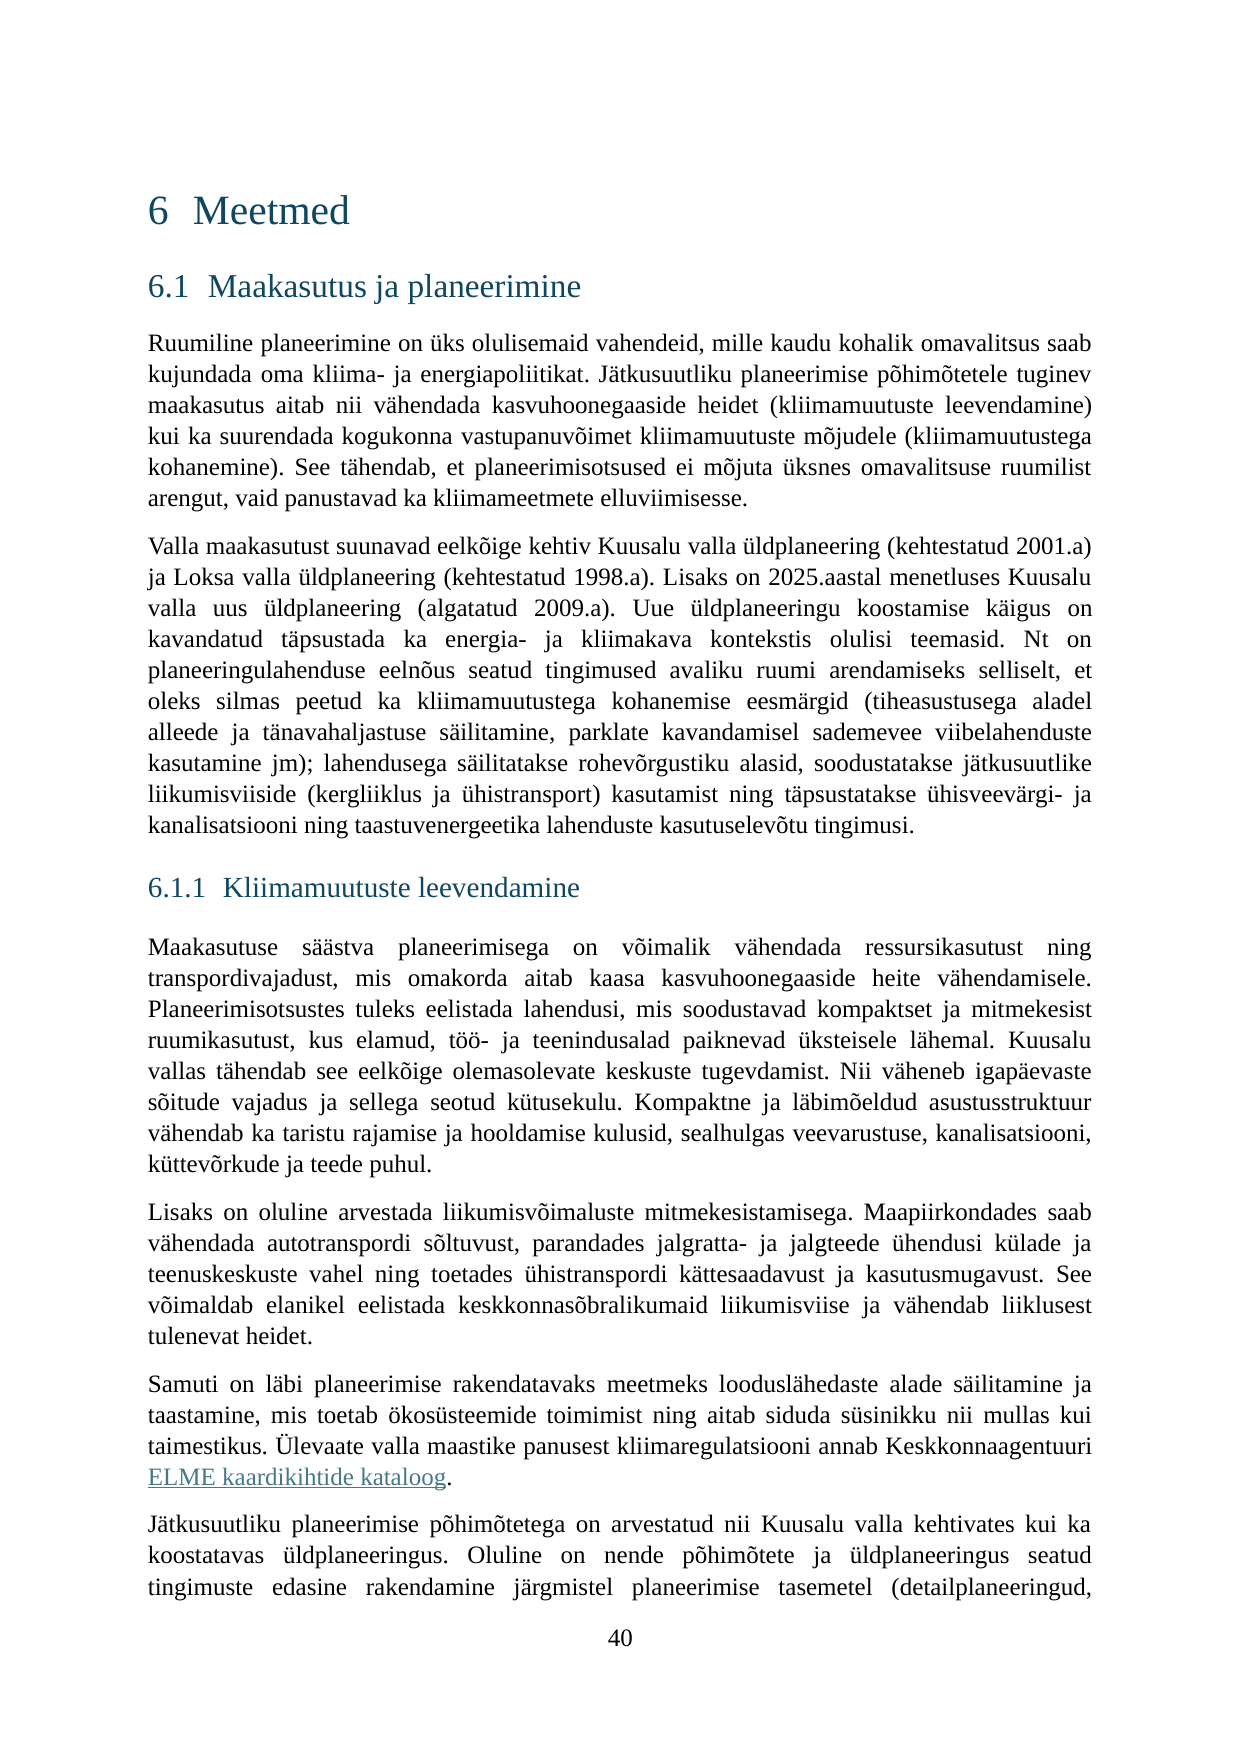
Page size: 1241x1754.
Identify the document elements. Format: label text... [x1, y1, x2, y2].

text Valla maakasutust suunavad eelkõige kehtiv Kuusalu valla üldplaneering (kehtestatud 2001.a) ja Loksa valla üldplaneering (kehtestatud 1998.a). Lisaks on 2025.aastal menetluses Kuusalu valla uus üldplaneering (algatatud 2009.a). Uue üldplaneeringu koostamise käigus on kavandatud täpsustada ka energia- ja kliimakava kontekstis olulisi teemasid. Nt on planeeringulahenduse eelnõus seatud tingimused avaliku ruumi arendamiseks selliselt, et oleks silmas peetud ka kliimamuutustega kohanemise eesmärgid (tiheasustusega aladel alleede ja tänavahaljastuse säilitamine, parklate kavandamisel sademevee viibelahenduste kasutamine jm); lahendusega säilitatakse rohevõrgustiku alasid, soodustatakse jätkusuutlike liikumisviiside (kergliiklus ja ühistransport) kasutamist ning täpsustatakse ühisveevärgi- ja kanalisatsiooni ning taastuvenergeetika lahenduste kasutuselevõtu tingimusi. [148, 531, 1093, 839]
subtitle Kliimamuutuste leevendamine [148, 871, 1093, 904]
text Maakasutuse säästva planeerimisega on võimalik vähendada ressursikasutust ning transpordivajadust, mis omakorda aitab kaasa kasvuhoonegaaside heite vähendamisele. Planeerimisotsustes tuleks eelistada lahendusi, mis soodustavad kompaktset ja mitmekesist ruumikasutust, kus elamud, töö- ja teenindusalad paiknevad üksteisele lähemal. Kuusalu vallas tähendab see eelkõige olemasolevate keskuste tugevdamist. Nii väheneb igapäevaste sõitude vajadus ja sellega seotud kütusekulu. Kompaktne ja läbimõeldud asustusstruktuur vähendab ka taristu rajamise ja hooldamise kulusid, sealhulgas veevarustuse, kanalisatsiooni, küttevõrkude ja teede puhul. [148, 932, 1093, 1178]
subtitle Maakasutus ja planeerimine [148, 266, 1093, 304]
text Lisaks on oluline arvestada liikumisvõimaluste mitmekesistamisega. Maapiirkondades saab vähendada autotranspordi sõltuvust, parandades jalgratta- ja jalgteede ühendusi külade ja teenuskeskuste vahel ning toetades ühistranspordi kättesaadavust ja kasutusmugavust. See võimaldab elanikel eelistada keskkonnasõbralikumaid liikumisviise ja vähendab liiklusest tulenevat heidet. [148, 1197, 1093, 1350]
text Samuti on läbi planeerimise rakendatavaks meetmeks looduslähedaste alade säilitamine ja taastamine, mis toetab ökosüsteemide toimimist ning aitab siduda süsinikku nii mullas kui taimestikus. Ülevaate valla maastike panusest kliimaregulatsiooni annab Keskkonnaagentuuri ELME kaardikihtide kataloog. [148, 1369, 1093, 1491]
subtitle Meetmed [148, 185, 1093, 233]
text Ruumiline planeerimine on üks olulisemaid vahendeid, mille kaudu kohalik omavalitsus saab kujundada oma kliima- ja energiapoliitikat. Jätkusuutliku planeerimise põhimõtetele tuginev maakasutus aitab nii vähendada kasvuhoonegaaside heidet (kliimamuutuste leevendamine) kui ka suurendada kogukonna vastupanuvõimet kliimamuutuste mõjudele (kliimamuutustega kohanemine). See tähendab, et planeerimisotsused ei mõjuta üksnes omavalitsuse ruumilist arengut, vaid panustavad ka kliimameetmete elluviimisesse. [148, 328, 1093, 512]
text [148, 1509, 1093, 1600]
